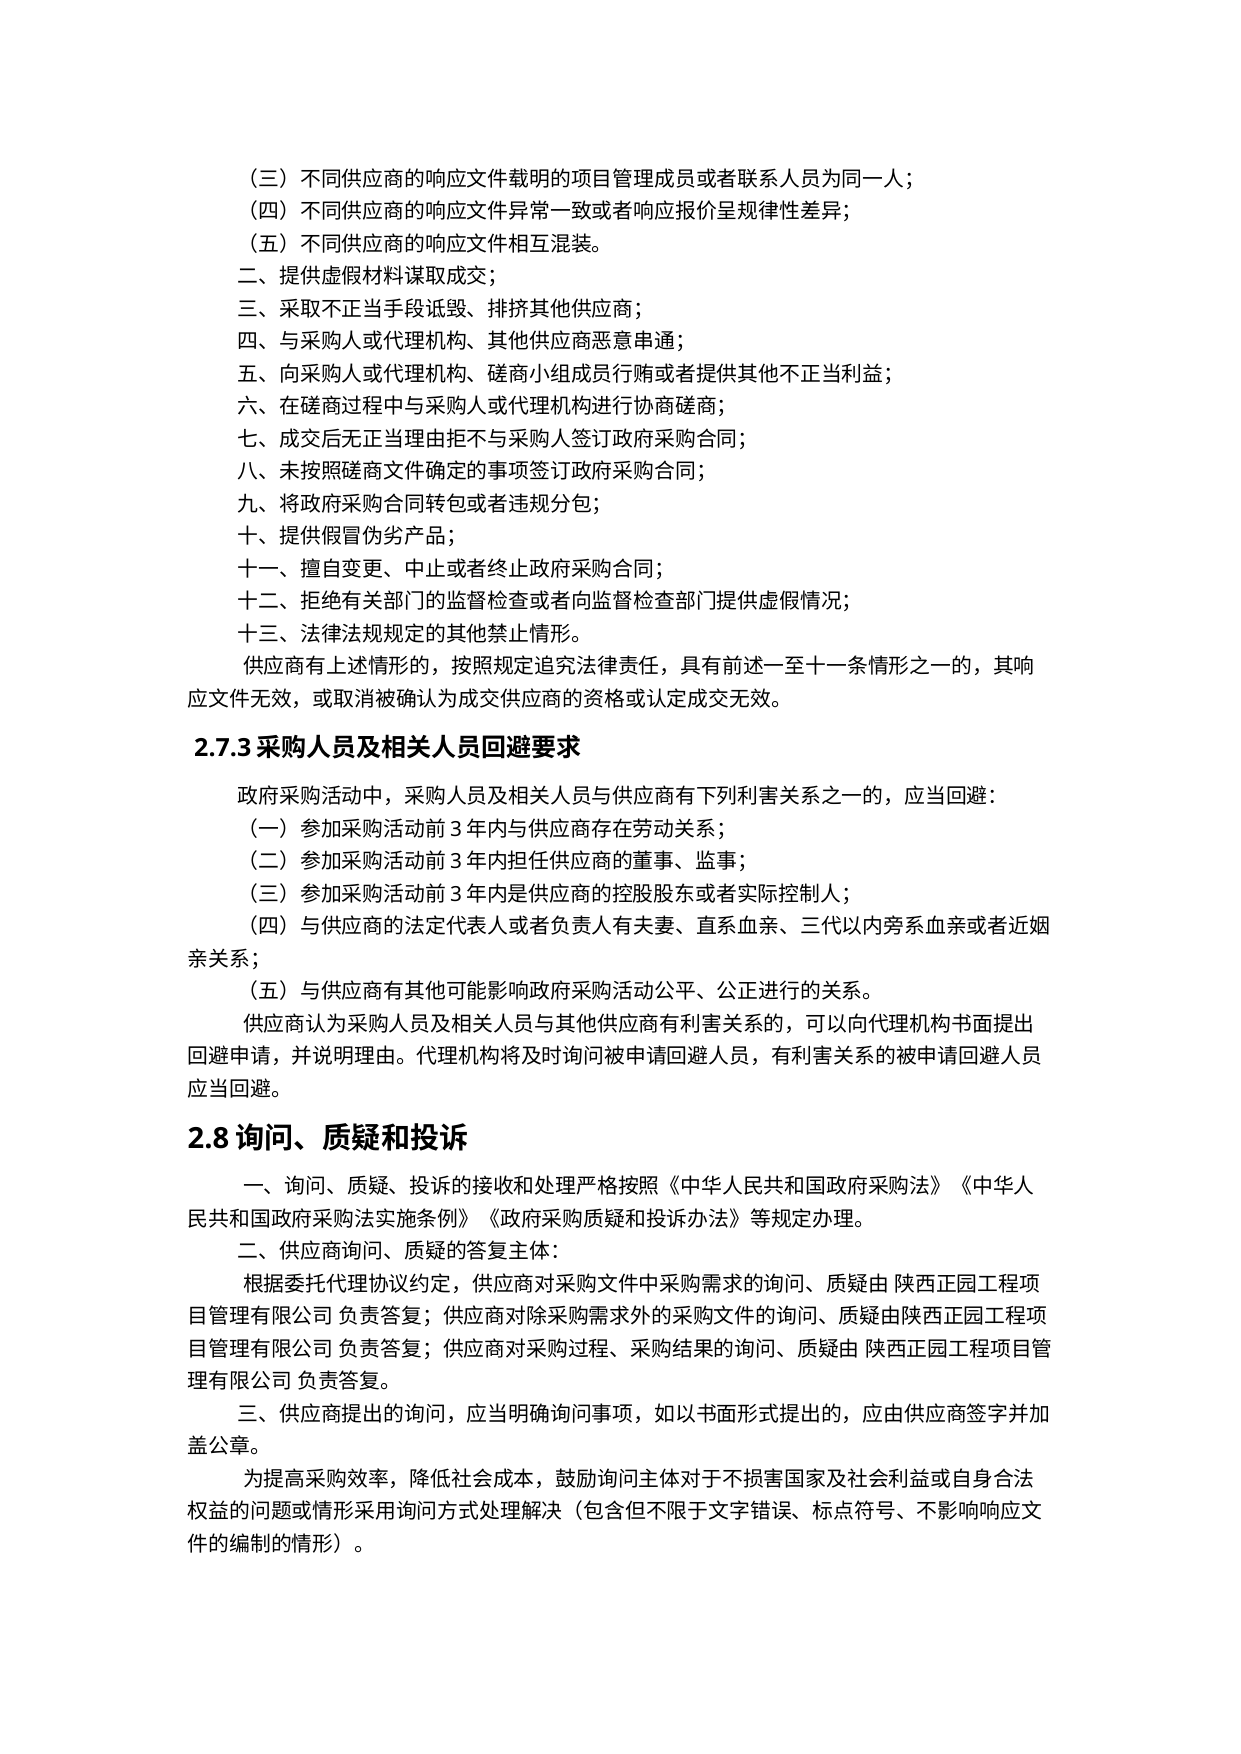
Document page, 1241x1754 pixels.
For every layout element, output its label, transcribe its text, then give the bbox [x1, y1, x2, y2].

text 一、询问、质疑、投诉的接收和处理严格按照《中华人民共和国政府采购法》《中华人民共和国政府采购法实施条例》《政府采购质疑和投诉办法》等规定办理。 [187, 1169, 1053, 1234]
text （四）不同供应商的响应文件异常一致或者响应报价呈规律性差异； [187, 194, 1053, 227]
text 政府采购活动中，采购人员及相关人员与供应商有下列利害关系之一的，应当回避： [187, 779, 1053, 812]
text 九、将政府采购合同转包或者违规分包； [187, 487, 1053, 519]
text 八、未按照磋商文件确定的事项签订政府采购合同； [187, 454, 1053, 487]
text 2.8询问、质疑和投诉 [187, 1104, 1053, 1169]
text 十一、擅自变更、中止或者终止政府采购合同； [187, 552, 1053, 584]
text 为提高采购效率，降低社会成本，鼓励询问主体对于不损害国家及社会利益或自身合法权益的问题或情形采用询问方式处理解决（包含但不限于文字错误、标点符号、不影响响应文件的编制的情形）。 [187, 1462, 1053, 1559]
text 二、供应商询问、质疑的答复主体： [187, 1234, 1053, 1267]
text 2.7.3采购人员及相关人员回避要求 [187, 714, 1053, 779]
text 三、采取不正当手段诋毁、排挤其他供应商； [187, 292, 1053, 324]
text 二、提供虚假材料谋取成交； [187, 259, 1053, 292]
text 四、与采购人或代理机构、其他供应商恶意串通； [187, 324, 1053, 357]
text 十二、拒绝有关部门的监督检查或者向监督检查部门提供虚假情况； [187, 584, 1053, 617]
text （五）不同供应商的响应文件相互混装。 [187, 227, 1053, 259]
text 十三、法律法规规定的其他禁止情形。 [187, 617, 1053, 649]
text （三）不同供应商的响应文件载明的项目管理成员或者联系人员为同一人； [187, 162, 1053, 194]
text 六、在磋商过程中与采购人或代理机构进行协商磋商； [187, 389, 1053, 422]
text 供应商认为采购人员及相关人员与其他供应商有利害关系的，可以向代理机构书面提出回避申请，并说明理由。代理机构将及时询问被申请回避人员，有利害关系的被申请回避人员应当回避。 [187, 1007, 1053, 1104]
text （三）参加采购活动前3年内是供应商的控股股东或者实际控制人； [187, 877, 1053, 909]
text （二）参加采购活动前3年内担任供应商的董事、监事； [187, 844, 1053, 877]
text 根据委托代理协议约定，供应商对采购文件中采购需求的询问、质疑由 陕西正园工程项目管理有限公司 负责答复；供应商对除采购需求外的采购文件的询问、质疑由陕西正园工程项目管理有限公司 负责答复；供应商对采购过程、采购结果的询问、质疑由 陕西正园工程项目管理有限公司 负责答复。 [187, 1267, 1053, 1397]
text （五）与供应商有其他可能影响政府采购活动公平、公正进行的关系。 [187, 974, 1053, 1007]
text （一）参加采购活动前3年内与供应商存在劳动关系； [187, 812, 1053, 844]
text 供应商有上述情形的，按照规定追究法律责任，具有前述一至十一条情形之一的，其响应文件无效，或取消被确认为成交供应商的资格或认定成交无效。 [187, 649, 1053, 714]
text （四）与供应商的法定代表人或者负责人有夫妻、直系血亲、三代以内旁系血亲或者近姻亲关系； [187, 909, 1053, 974]
text 三、供应商提出的询问，应当明确询问事项，如以书面形式提出的，应由供应商签字并加盖公章。 [187, 1397, 1053, 1462]
text 五、向采购人或代理机构、磋商小组成员行贿或者提供其他不正当利益； [187, 357, 1053, 389]
text 十、提供假冒伪劣产品； [187, 519, 1053, 552]
text 七、成交后无正当理由拒不与采购人签订政府采购合同； [187, 422, 1053, 454]
